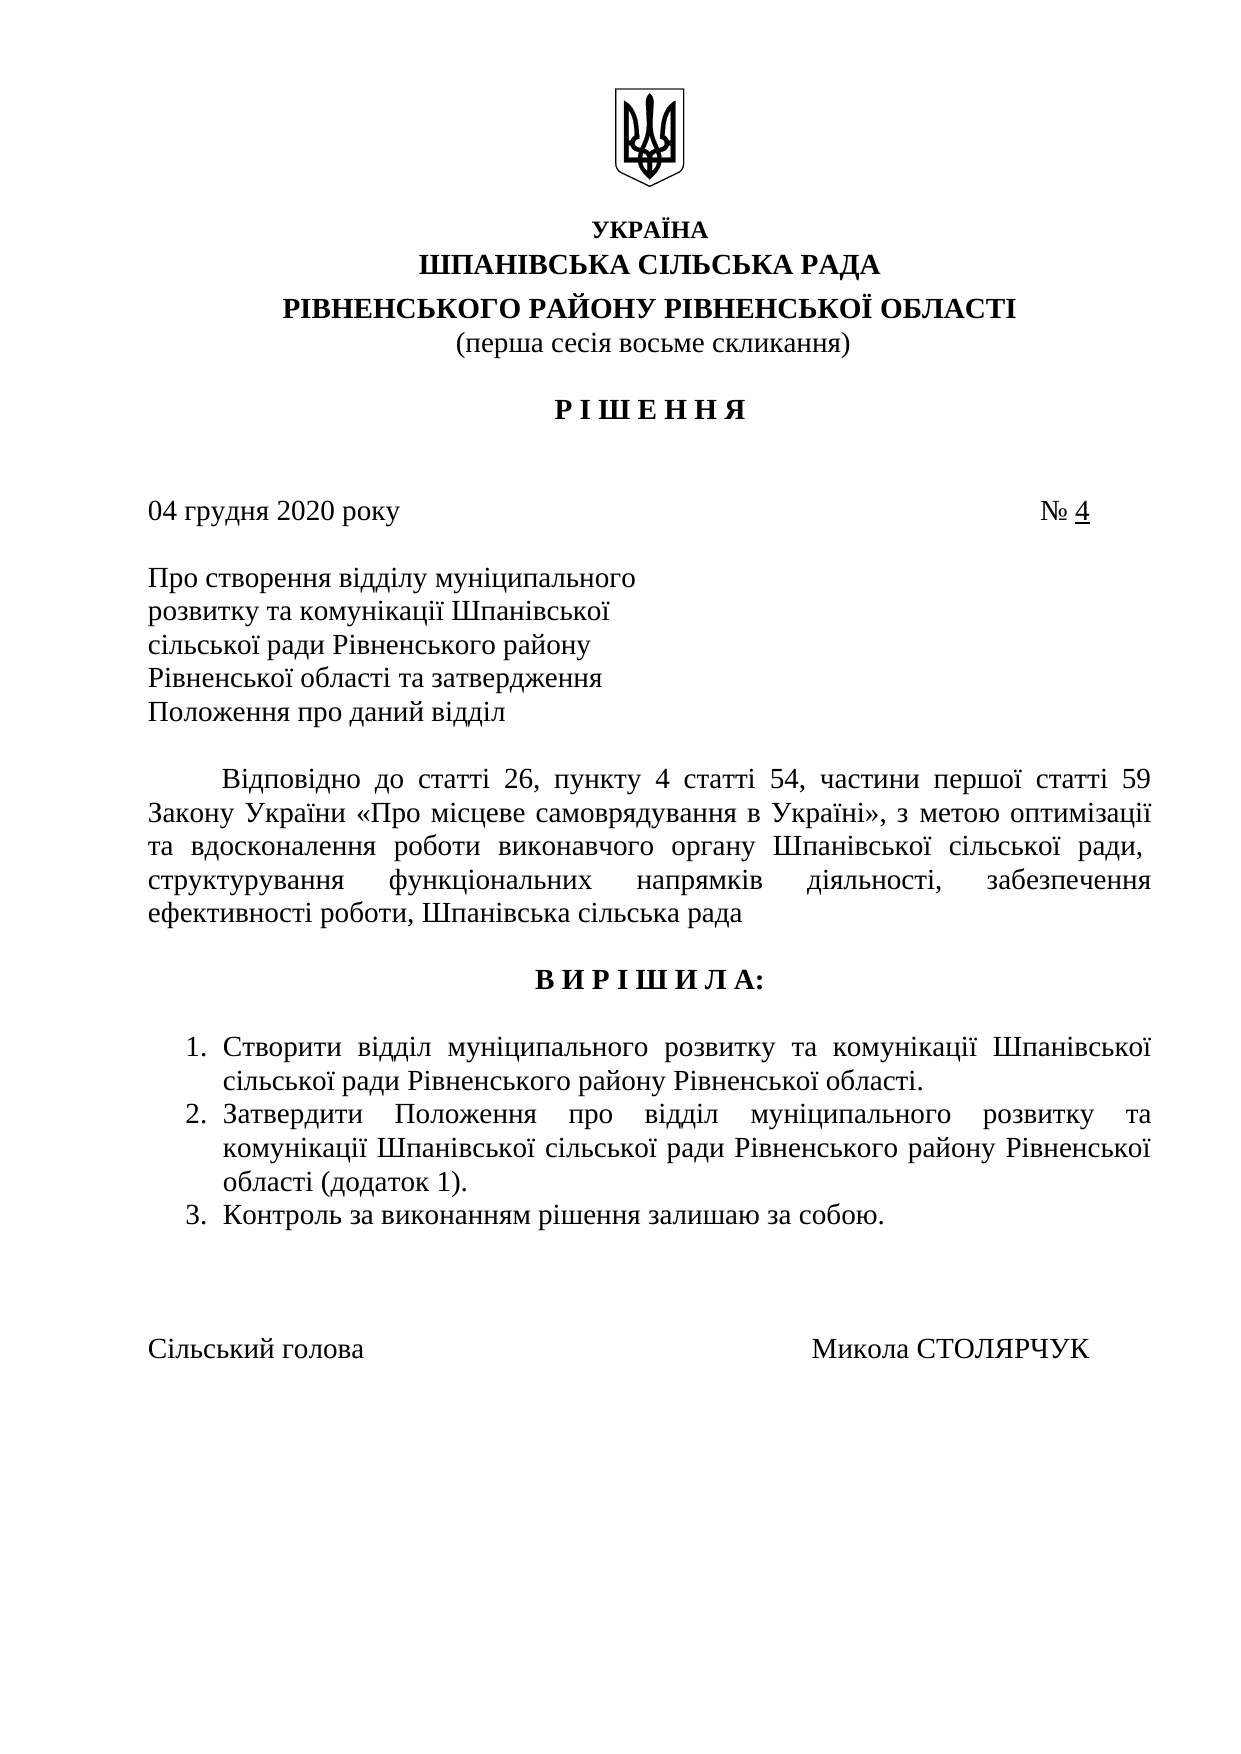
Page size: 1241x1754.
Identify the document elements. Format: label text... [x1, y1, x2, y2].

text Рівненської області та затвердження [148, 661, 1152, 694]
text В И Р І Ш И Л А: [148, 962, 1152, 996]
list ШПАНІВСЬКА сільська рада [858, 256, 1152, 279]
list ШПАНІВСЬКА сільська рада [148, 256, 840, 279]
text Р І Ш Е Н Н Я [148, 392, 1152, 426]
text РІВНЕНСЬКОГО РАЙОНУ РІВНЕНСЬКОЇ ОБЛАСТІ [148, 292, 1152, 325]
text Україна [148, 215, 1152, 244]
text Про створення відділу муніципального [148, 560, 1152, 593]
text Положення про даний відділ [148, 694, 1152, 728]
text (перша сесія восьме скликання) [148, 325, 1152, 359]
list Контроль за виконанням рішення залишаю за собою. [185, 1197, 1152, 1231]
text розвитку та комунікації Шпанівської [148, 593, 1152, 627]
list Створити відділ муніципального розвитку та комунікації Шпанівської сільської ради Рівненського району Рівненської області. [185, 1029, 1152, 1097]
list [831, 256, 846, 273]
text сільської ради Рівненського району [148, 627, 1152, 661]
list Затвердити Положення про відділ муніципального розвитку та комунікації Шпанівської сільської ради Рівненського району Рівненської області (додаток 1). [185, 1097, 1152, 1197]
text 04 грудня 2020 року № 4 [148, 493, 1152, 526]
text Відповідно до статті 26, пункту 4 статті 54, частини першої статті 59 Закону України «Про місцеве самоврядування в Україні», з метою оптимізації та вдосконалення роботи виконавчого органу Шпанівської сільської ради, структурування функціональних напрямків діяльності, забезпечення ефективності роботи, Шпанівська сільська рада [148, 761, 1152, 929]
text Сільський голова Микола СТОЛЯРЧУК [148, 1331, 1152, 1365]
